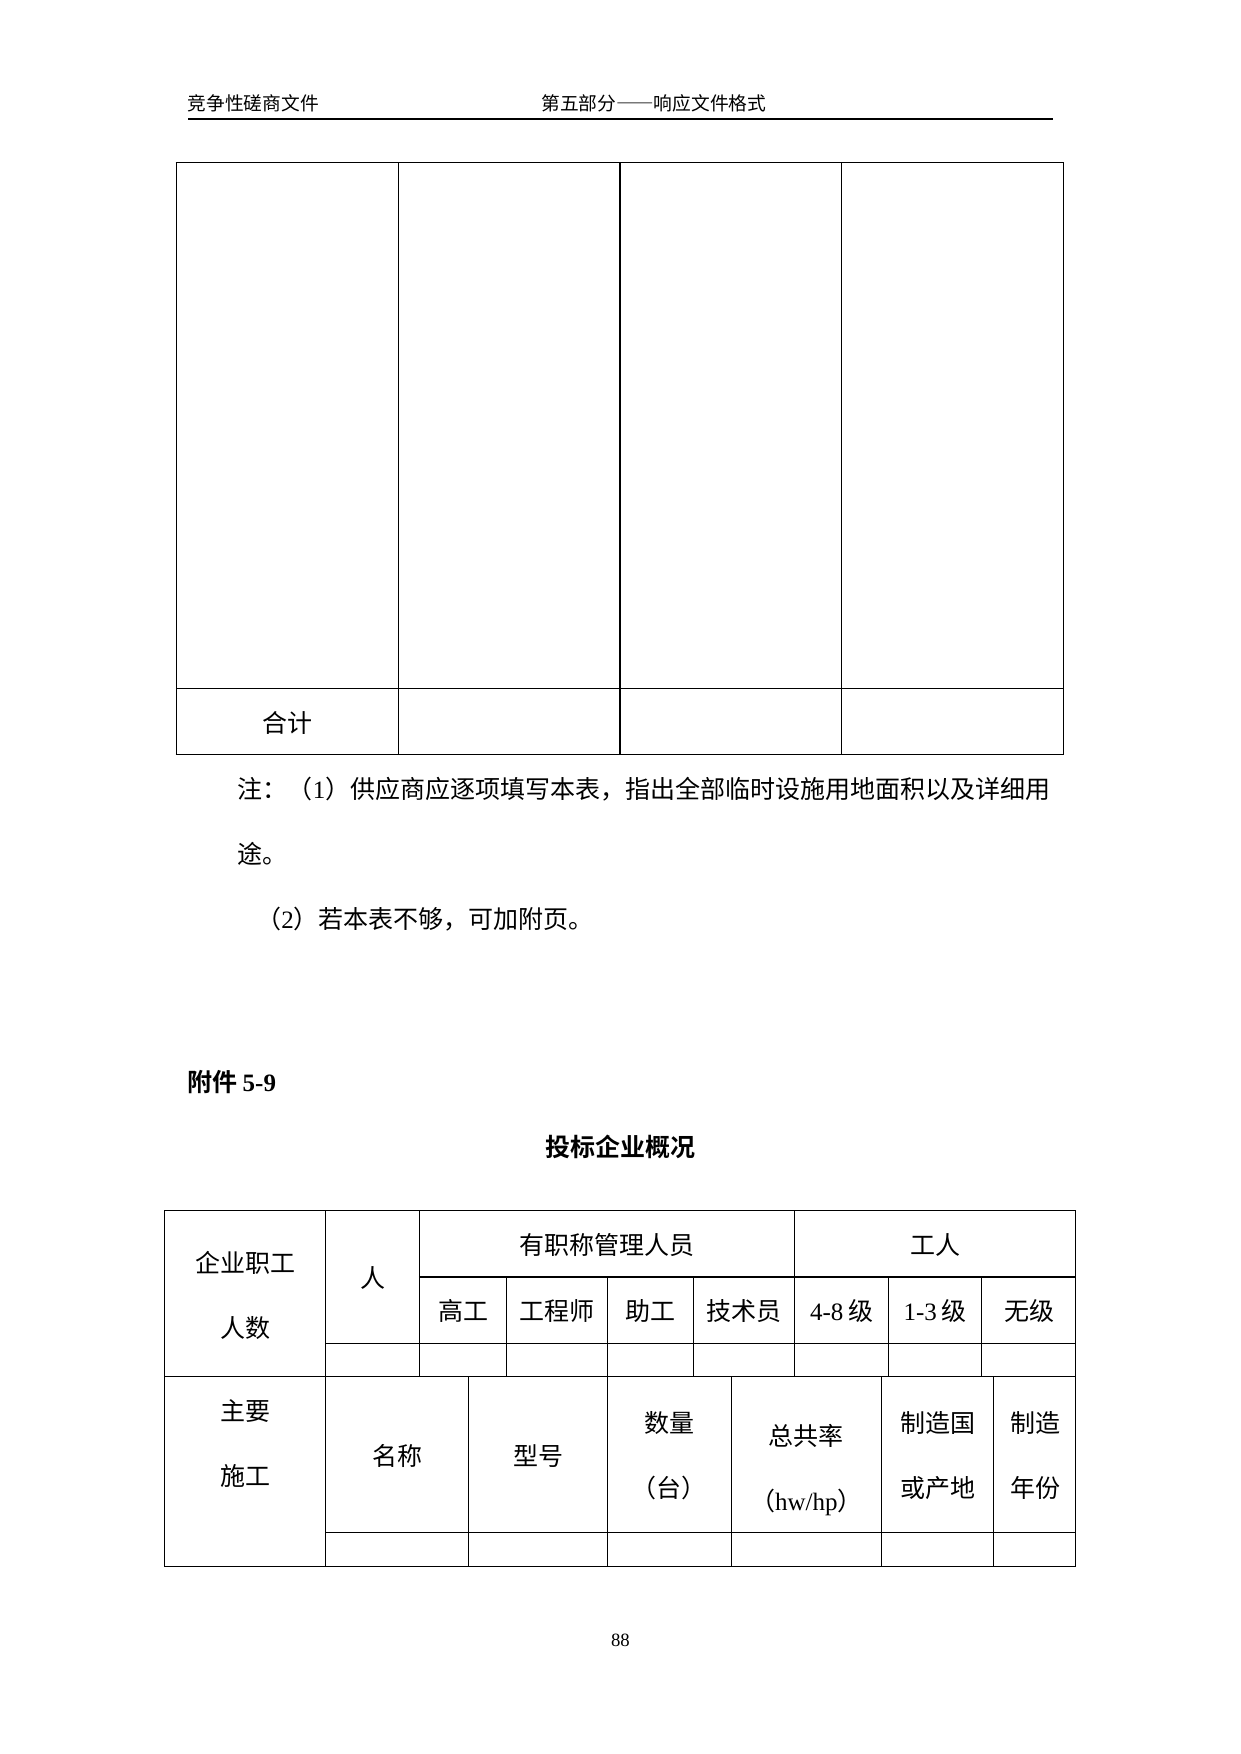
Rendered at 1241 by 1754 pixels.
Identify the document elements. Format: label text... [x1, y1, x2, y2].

table_cell 无级 [982, 1278, 1075, 1342]
table_cell [399, 689, 619, 754]
table_cell [842, 689, 1063, 754]
table_cell [469, 1533, 607, 1566]
table_cell [608, 1533, 731, 1566]
table_cell 合计 [177, 689, 398, 754]
table_cell 技术员 [694, 1278, 794, 1342]
table_cell [399, 163, 619, 688]
table_cell [889, 1344, 981, 1376]
table_cell 制造国或产地 [882, 1377, 993, 1532]
table_cell [795, 1344, 888, 1376]
text 投标企业概况 [187, 1113, 1053, 1178]
table_header 有职称管理人员 [420, 1211, 794, 1276]
table_cell [621, 689, 841, 754]
table_cell [732, 1533, 881, 1566]
table_cell [326, 1344, 419, 1376]
table_cell [420, 1344, 506, 1376]
table_cell [994, 1533, 1075, 1566]
table_cell [842, 163, 1063, 688]
table_cell 高工 [420, 1278, 506, 1342]
table_cell 名称 [326, 1377, 468, 1532]
table_cell [882, 1533, 993, 1566]
table_cell 型号 [469, 1377, 607, 1532]
table_cell 工程师 [507, 1278, 607, 1342]
table_cell 1-3级 [889, 1278, 981, 1342]
table_header 工人 [795, 1211, 1075, 1276]
table_cell 4-8级 [795, 1278, 888, 1342]
table_cell 总共率（hw/hp） [732, 1377, 881, 1532]
table_cell [621, 163, 841, 688]
table_cell [326, 1533, 468, 1566]
table_header 企业职工 人数 [165, 1211, 325, 1376]
table_cell 数量（台） [608, 1377, 731, 1532]
text 注：（1）供应商应逐项填写本表，指出全部临时设施用地面积以及详细用途。 [237, 755, 1053, 885]
table_cell [177, 163, 398, 688]
table_cell [694, 1344, 794, 1376]
table_cell 制造年份 [994, 1377, 1075, 1532]
table_cell [982, 1344, 1075, 1376]
table_cell 主要 施工 机械 设备 [165, 1377, 325, 1566]
table_cell 助工 [608, 1278, 693, 1342]
table_cell [507, 1344, 607, 1376]
table_cell [608, 1344, 693, 1376]
text 附件5-9 [187, 1048, 1053, 1113]
text （2）若本表不够，可加附页。 [237, 885, 1053, 950]
table_header 人 [326, 1211, 419, 1342]
